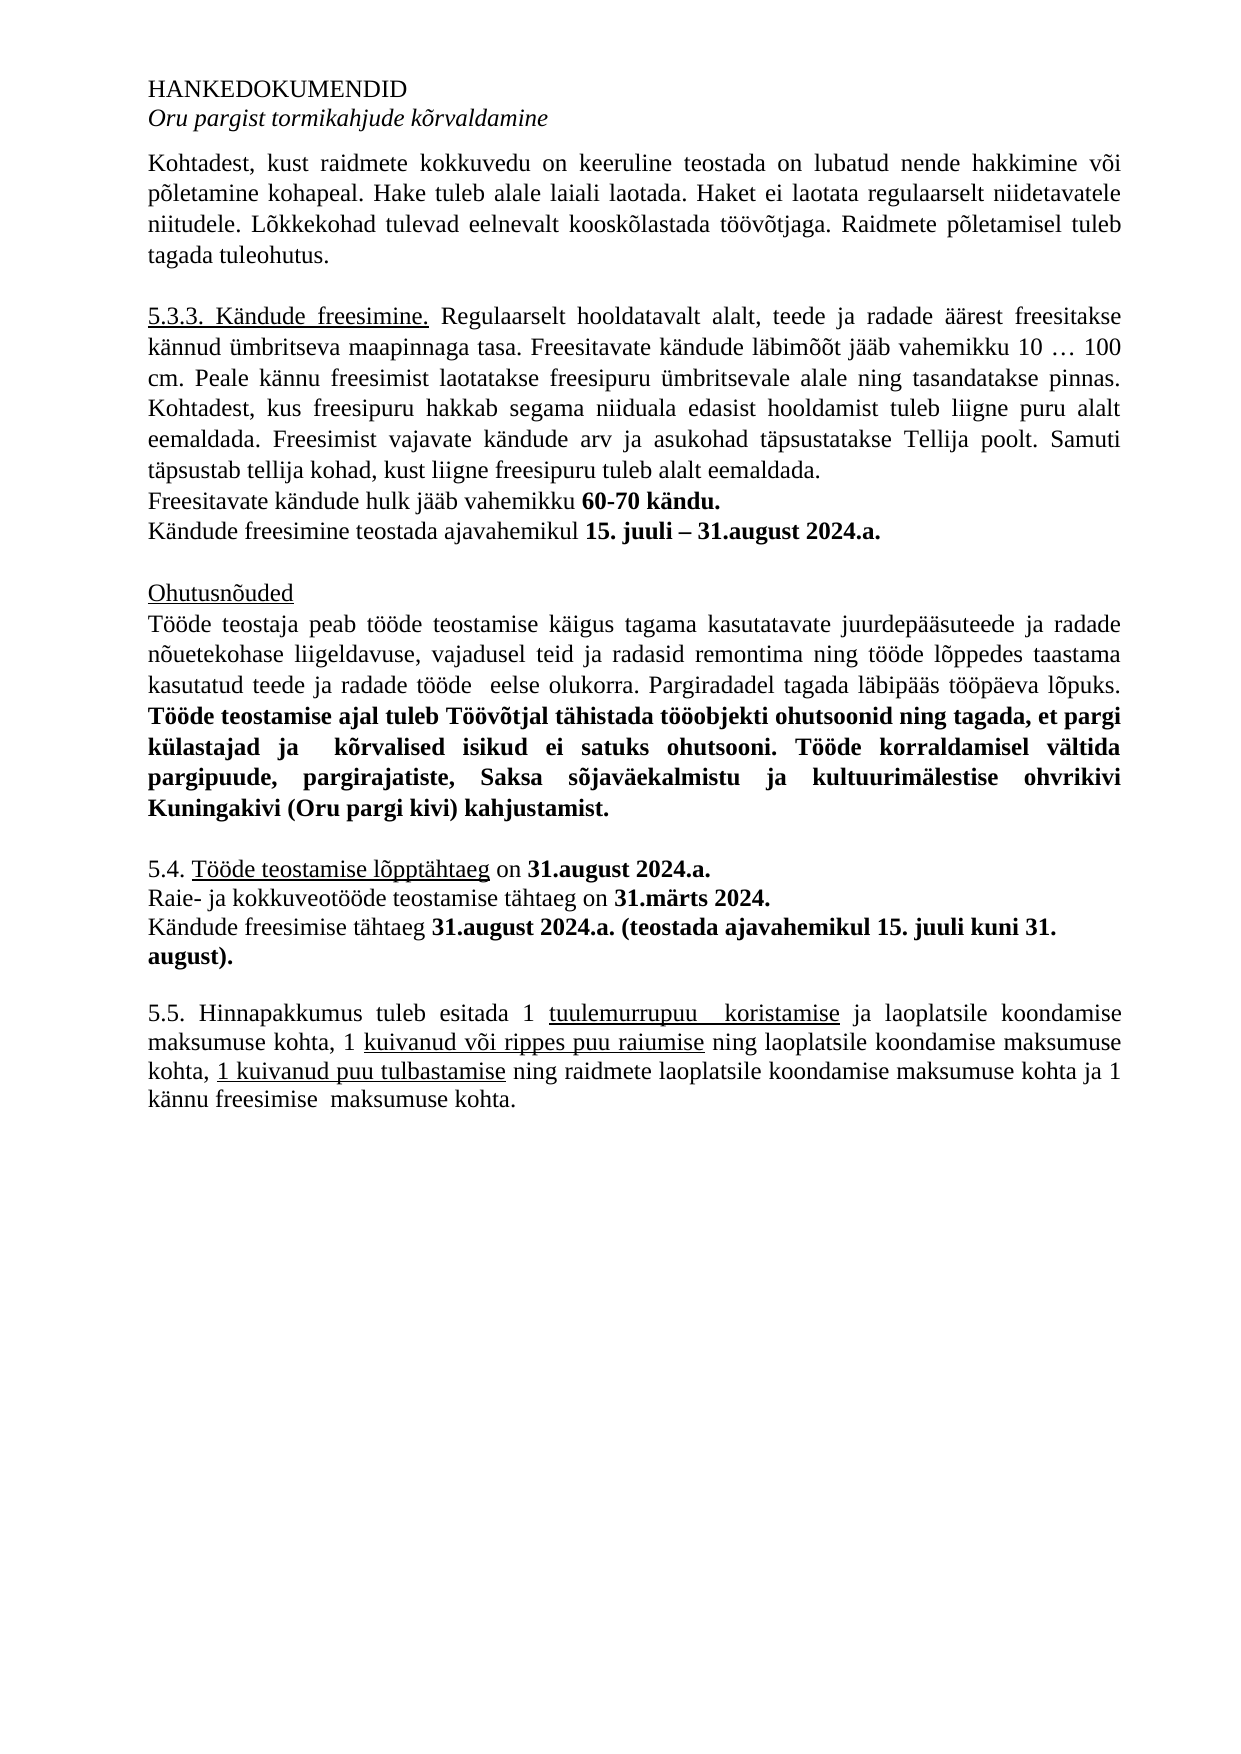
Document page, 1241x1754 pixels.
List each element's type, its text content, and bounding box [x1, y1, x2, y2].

text Freesitavate kändude hulk jääb vahemikku 60-70 kändu. [148, 486, 1122, 514]
text Ohutusnõuded [148, 578, 1122, 607]
text 5.4. Tööde teostamise lõpptähtaeg on 31.august 2024.a. Raie- ja kokkuveotööde teostamise tähtaeg on 31.märts 2024. Kändude freesimise tähtaeg 31.august 2024.a. (teostada ajavahemikul 15. juuli kuni 31. august). [148, 854, 1122, 969]
text Kohtadest, kust raidmete kokkuvedu on keeruline teostada on lubatud nende hakkimine või põletamine kohapeal. Hake tuleb alale laiali laotada. Haket ei laotata regulaarselt niidetavatele niitudele. Lõkkekohad tulevad eelnevalt kooskõlastada töövõtjaga. Raidmete põletamisel tuleb tagada tuleohutus. [148, 148, 1122, 269]
text Kändude freesimine teostada ajavahemikul 15. juuli – 31.august 2024.a. [148, 516, 1122, 545]
text 5.5. Hinnapakkumus tuleb esitada 1 tuulemurrupuu koristamise ja laoplatsile koondamise maksumuse kohta, 1 kuivanud või rippes puu raiumise ning laoplatsile koondamise maksumuse kohta, 1 kuivanud puu tulbastamise ning raidmete laoplatsile koondamise maksumuse kohta ja 1 kännu freesimise maksumuse kohta. [148, 998, 1122, 1113]
text Tööde teostaja peab tööde teostamise käigus tagama kasutatavate juurdepääsuteede ja radade nõuetekohase liigeldavuse, vajadusel teid ja radasid remontima ning tööde lõppedes taastama kasutatud teede ja radade tööde eelse olukorra. Pargiradadel tagada läbipääs tööpäeva lõpuks. Tööde teostamise ajal tuleb Töövõtjal tähistada tööobjekti ohutsoonid ning tagada, et pargi külastajad ja kõrvalised isikud ei satuks ohutsooni. Tööde korraldamisel vältida pargipuude, pargirajatiste, Saksa sõjaväekalmistu ja kultuurimälestise ohvrikivi Kuningakivi (Oru pargi kivi) kahjustamist. [148, 609, 1122, 822]
text 5.3.3. Kändude freesimine. Regulaarselt hooldatavalt alalt, teede ja radade äärest freesitakse kännud ümbritseva maapinnaga tasa. Freesitavate kändude läbimõõt jääb vahemikku 10 … 100 cm. Peale kännu freesimist laotatakse freesipuru ümbritsevale alale ning tasandatakse pinnas. Kohtadest, kus freesipuru hakkab segama niiduala edasist hooldamist tuleb liigne puru alalt eemaldada. Freesimist vajavate kändude arv ja asukohad täpsustatakse Tellija poolt. Samuti täpsustab tellija kohad, kust liigne freesipuru tuleb alalt eemaldada. [148, 301, 1122, 484]
